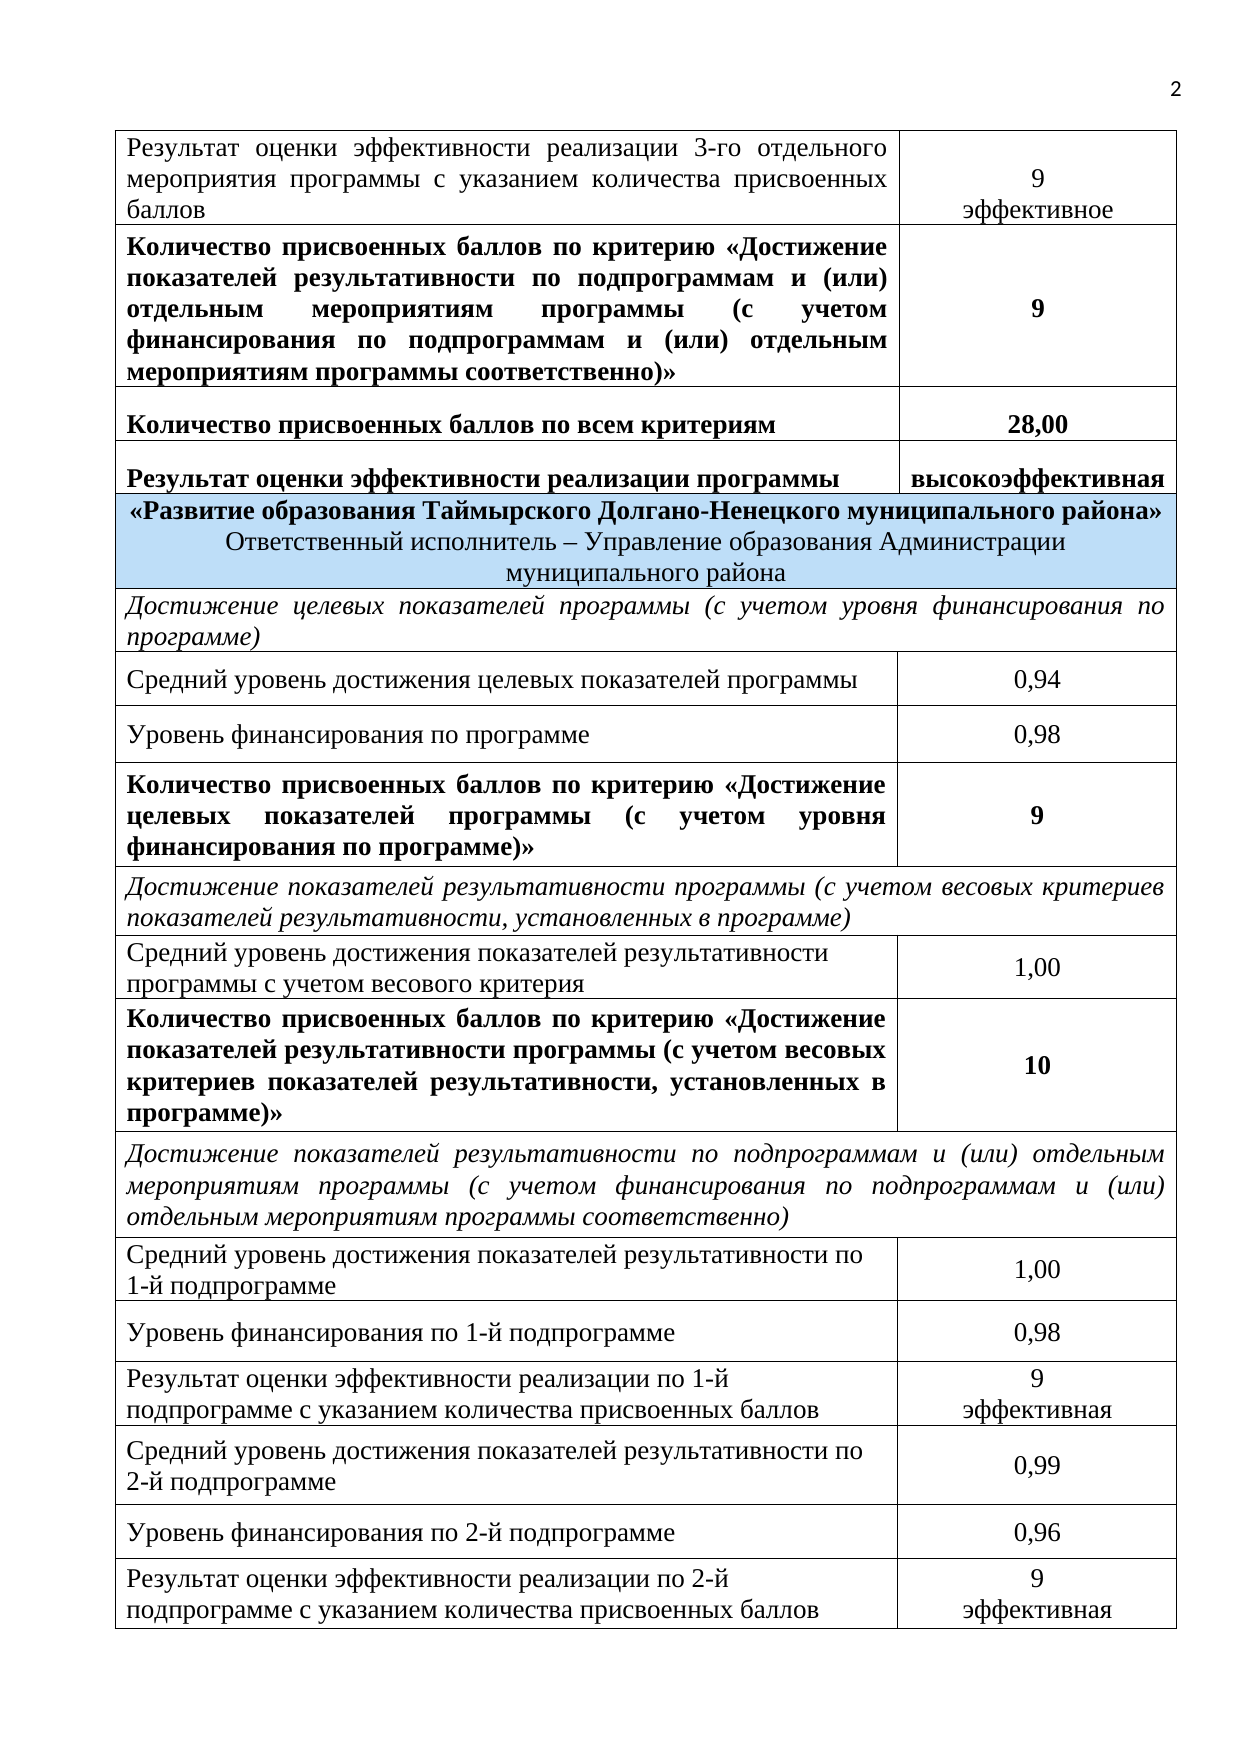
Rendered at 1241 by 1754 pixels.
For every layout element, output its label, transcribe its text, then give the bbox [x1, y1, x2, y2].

table_cell Результат оценки эффективности реализации 3-го отдельного мероприятия программы с указанием количества присвоенных баллов [116, 131, 899, 224]
table_cell 0,99 [898, 1426, 1176, 1504]
table_cell Достижение показателей результативности программы (с учетом весовых критериев показателей результативности, установленных в программе) [116, 867, 1176, 934]
table_cell Средний уровень достижения показателей результативности по 1-й подпрограмме [116, 1238, 897, 1300]
table_cell «Развитие образования Таймырского Долгано-Ненецкого муниципального района» Ответственный исполнитель – Управление образования Администрации муниципального района [116, 494, 1176, 588]
table_cell Уровень финансирования по 2-й подпрограмме [116, 1505, 897, 1558]
table_cell 1,00 [898, 1238, 1176, 1300]
table_cell 10 [898, 999, 1176, 1131]
table_cell 0,94 [898, 652, 1176, 705]
table_cell Результат оценки эффективности реализации по 2-й подпрограмме с указанием количества присвоенных баллов [116, 1559, 897, 1628]
table_cell 1,00 [898, 936, 1176, 998]
table_cell Количество присвоенных баллов по критерию «Достижение показателей результативности по подпрограммам и (или) отдельным мероприятиям программы (с учетом финансирования по подпрограммам и (или) отдельным мероприятиям программы соответственно)» [116, 225, 899, 386]
table_cell Достижение целевых показателей программы (с учетом уровня финансирования по программе) [116, 589, 1176, 651]
table_cell Достижение показателей результативности по подпрограммам и (или) отдельным мероприятиям программы (с учетом финансирования по подпрограммам и (или) отдельным мероприятиям программы соответственно) [116, 1132, 1176, 1237]
table_cell 0,98 [898, 1301, 1176, 1361]
table_cell Результат оценки эффективности реализации по 1-й подпрограмме с указанием количества присвоенных баллов [116, 1362, 897, 1424]
table_cell Средний уровень достижения целевых показателей программы [116, 652, 897, 705]
table_cell 9 [898, 763, 1176, 866]
table_cell 0,98 [898, 706, 1176, 762]
table_cell 9 эффективная [898, 1559, 1176, 1628]
table_cell высокоэффективная [900, 441, 1176, 493]
table_cell 9 эффективное [900, 131, 1176, 224]
table_cell Уровень финансирования по программе [116, 706, 897, 762]
table_cell 28,00 [900, 387, 1176, 439]
table_cell Количество присвоенных баллов по всем критериям [116, 387, 899, 439]
table_cell Уровень финансирования по 1-й подпрограмме [116, 1301, 897, 1361]
table_cell Количество присвоенных баллов по критерию «Достижение показателей результативности программы (с учетом весовых критериев показателей результативности, установленных в программе)» [116, 999, 897, 1131]
table_cell 9 эффективная [898, 1362, 1176, 1424]
table_cell Количество присвоенных баллов по критерию «Достижение целевых показателей программы (с учетом уровня финансирования по программе)» [116, 763, 897, 866]
table_cell Средний уровень достижения показателей результативности программы с учетом весового критерия [116, 936, 897, 998]
table_cell 0,96 [898, 1505, 1176, 1558]
table_cell 9 [900, 225, 1176, 386]
table_cell Средний уровень достижения показателей результативности по 2-й подпрограмме [116, 1426, 897, 1504]
table_cell Результат оценки эффективности реализации программы [116, 441, 899, 493]
